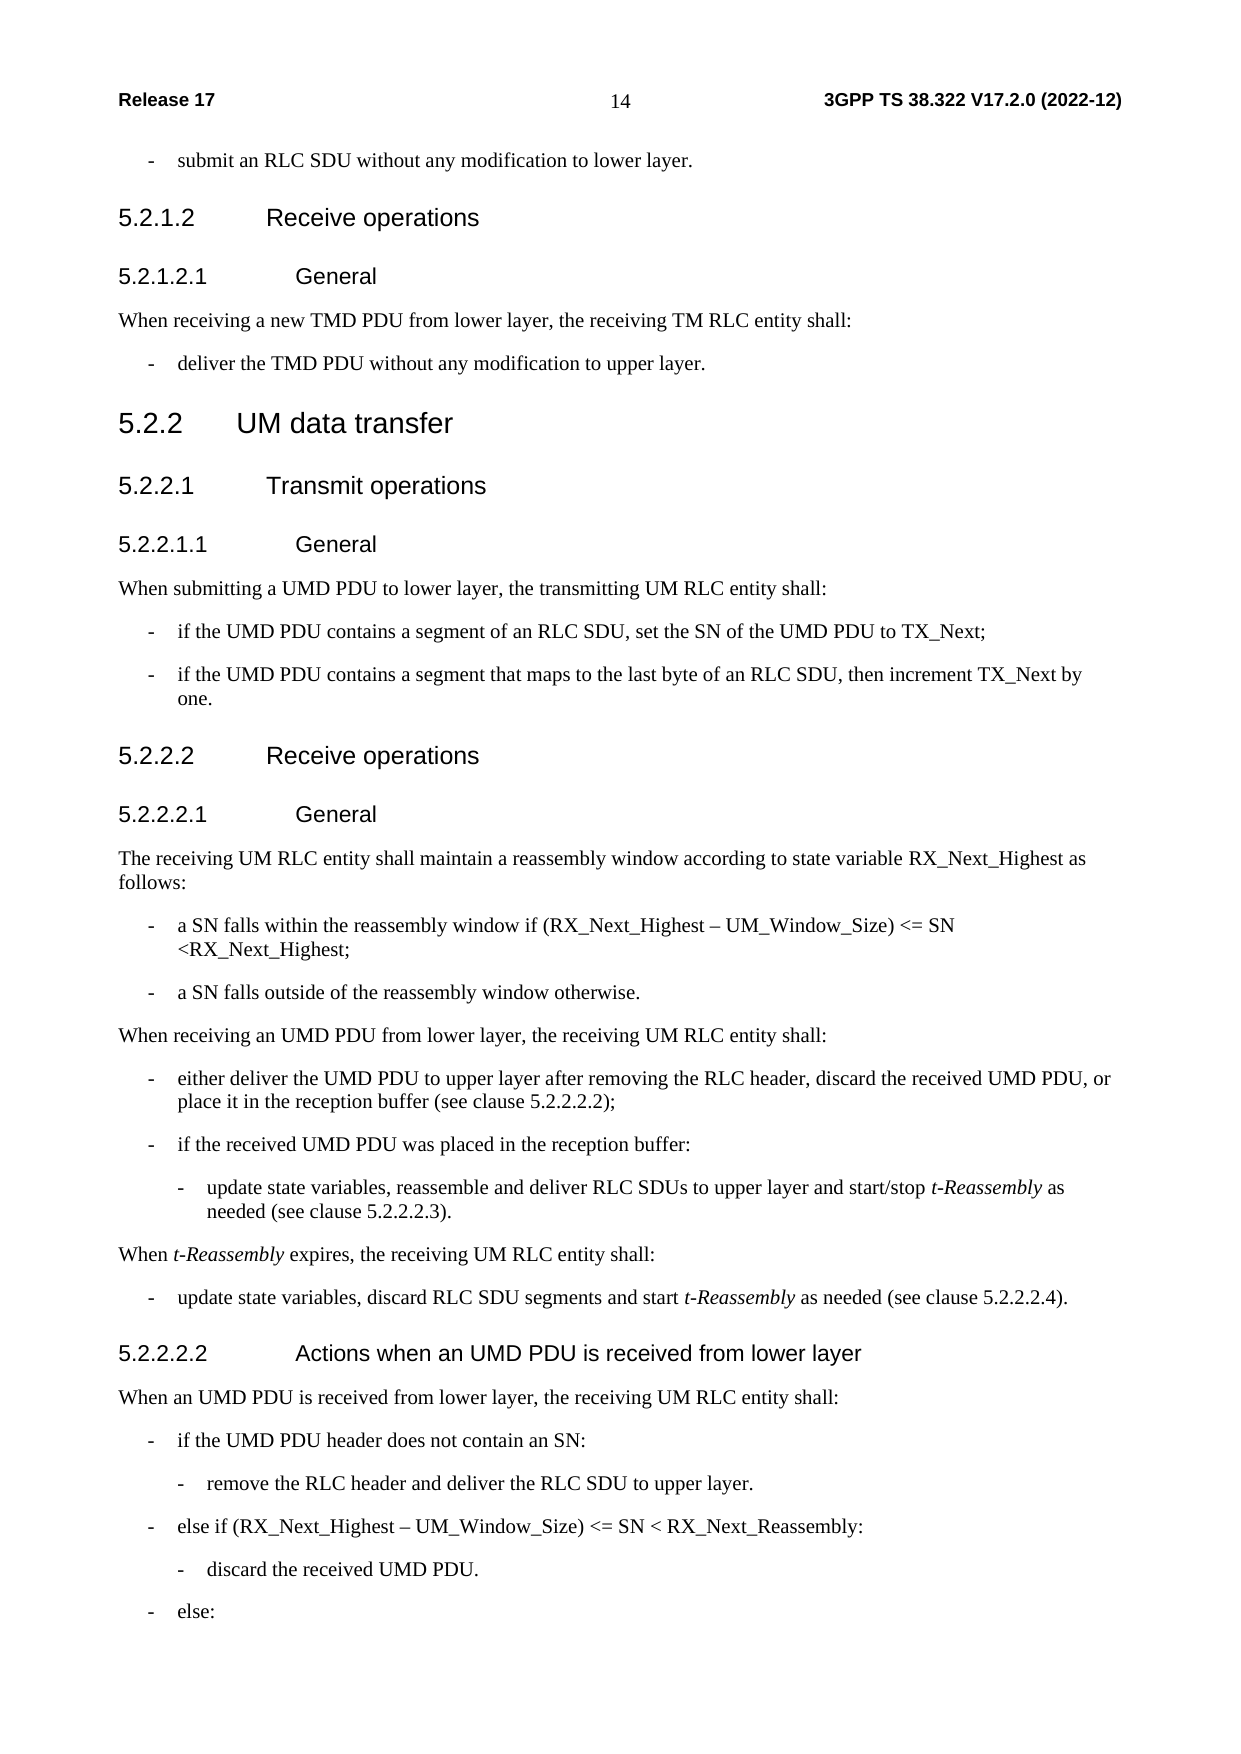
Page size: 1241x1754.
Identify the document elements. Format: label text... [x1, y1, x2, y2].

subtitle 5.2.2 UM data transfer [118, 406, 1122, 439]
text - submit an RLC SDU without any modification to lower layer. [148, 147, 1122, 172]
subtitle 5.2.2.1.1 General [118, 531, 1122, 557]
text - a SN falls within the reassembly window if (RX_Next_Highest – UM_Window_Size) <= SN <RX_Next_Highest; [148, 913, 1122, 961]
text - remove the RLC header and deliver the RLC SDU to upper layer. [177, 1471, 1122, 1495]
subtitle 5.2.1.2 Receive operations [118, 203, 1122, 232]
text - if the received UMD PDU was placed in the reception buffer: [148, 1132, 1122, 1156]
text - else if (RX_Next_Highest – UM_Window_Size) <= SN < RX_Next_Reassembly: [147, 1514, 1122, 1538]
text When submitting a UMD PDU to lower layer, the transmitting UM RLC entity shall: [118, 576, 1122, 600]
text - if the UMD PDU header does not contain an SN: [147, 1428, 1122, 1452]
text - deliver the TMD PDU without any modification to upper layer. [148, 351, 1122, 375]
subtitle 5.2.2.2.1 General [118, 801, 1122, 827]
text When receiving an UMD PDU from lower layer, the receiving UM RLC entity shall: [118, 1023, 1122, 1047]
subtitle 5.2.2.1 Transmit operations [118, 471, 1122, 499]
text - a SN falls outside of the reassembly window otherwise. [148, 980, 1122, 1004]
text - update state variables, reassemble and deliver RLC SDUs to upper layer and start/stop t-Reassembly as needed (see clause 5.2.2.2.3). [177, 1175, 1122, 1223]
text When an UMD PDU is received from lower layer, the receiving UM RLC entity shall: [118, 1385, 1122, 1409]
text - if the UMD PDU contains a segment that maps to the last byte of an RLC SDU, then increment TX_Next by one. [148, 662, 1122, 710]
text - update state variables, discard RLC SDU segments and start t-Reassembly as needed (see clause 5.2.2.2.4). [148, 1285, 1122, 1309]
text When t-Reassembly expires, the receiving UM RLC entity shall: [118, 1242, 1122, 1266]
text - else: [147, 1599, 1122, 1623]
subtitle 5.2.2.2 Receive operations [118, 741, 1122, 770]
text - either deliver the UMD PDU to upper layer after removing the RLC header, discard the received UMD PDU, or place it in the reception buffer (see clause 5.2.2.2.2); [148, 1065, 1122, 1113]
text When receiving a new TMD PDU from lower layer, the receiving TM RLC entity shall: [118, 308, 1122, 332]
text - if the UMD PDU contains a segment of an RLC SDU, set the SN of the UMD PDU to TX_Next; [148, 619, 1122, 643]
text - discard the received UMD PDU. [177, 1556, 1122, 1581]
subtitle 5.2.2.2.2 Actions when an UMD PDU is received from lower layer [118, 1340, 1122, 1366]
text The receiving UM RLC entity shall maintain a reassembly window according to state variable RX_Next_Highest as follows: [118, 846, 1122, 894]
subtitle 5.2.1.2.1 General [118, 263, 1122, 289]
